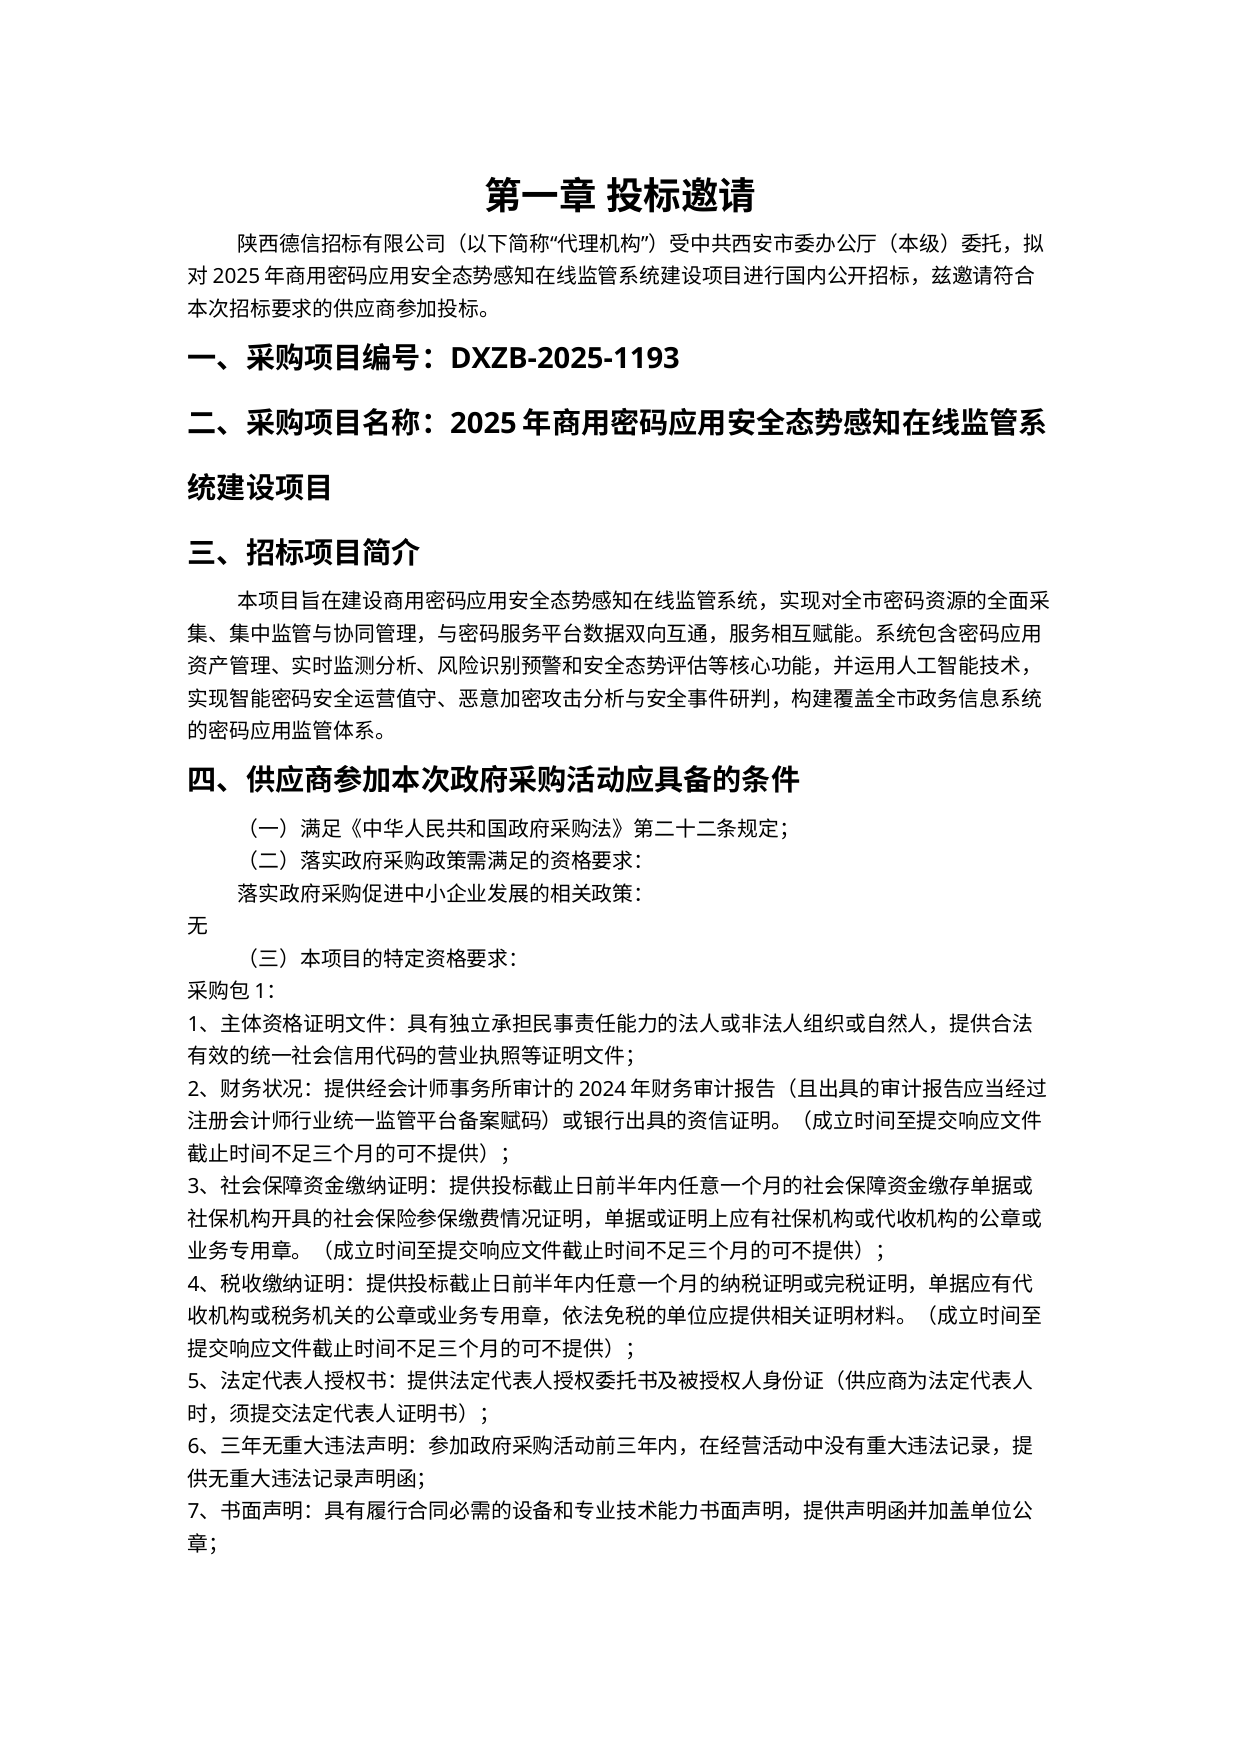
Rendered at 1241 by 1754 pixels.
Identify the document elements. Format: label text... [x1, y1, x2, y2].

text 本项目旨在建设商用密码应用安全态势感知在线监管系统，实现对全市密码资源的全面采集、集中监管与协同管理，与密码服务平台数据双向互通，服务相互赋能。系统包含密码应用资产管理、实时监测分析、风险识别预警和安全态势评估等核心功能，并运用人工智能技术，实现智能密码安全运营值守、恶意加密攻击分析与安全事件研判，构建覆盖全市政务信息系统的密码应用监管体系。 [187, 584, 1053, 747]
text 4、税收缴纳证明：提供投标截止日前半年内任意一个月的纳税证明或完税证明，单据应有代收机构或税务机关的公章或业务专用章，依法免税的单位应提供相关证明材料。（成立时间至提交响应文件截止时间不足三个月的可不提供）； [187, 1267, 1053, 1364]
text （一）满足《中华人民共和国政府采购法》第二十二条规定； [187, 812, 1053, 844]
text 3、社会保障资金缴纳证明：提供投标截止日前半年内任意一个月的社会保障资金缴存单据或社保机构开具的社会保险参保缴费情况证明，单据或证明上应有社保机构或代收机构的公章或业务专用章。（成立时间至提交响应文件截止时间不足三个月的可不提供）； [187, 1169, 1053, 1267]
text （三）本项目的特定资格要求： [187, 942, 1053, 974]
text （二）落实政府采购政策需满足的资格要求： [187, 844, 1053, 877]
text 2、财务状况：提供经会计师事务所审计的2024年财务审计报告（且出具的审计报告应当经过注册会计师行业统一监管平台备案赋码）或银行出具的资信证明。（成立时间至提交响应文件截止时间不足三个月的可不提供）； [187, 1072, 1053, 1169]
text 第一章 投标邀请 [187, 162, 1053, 227]
text 落实政府采购促进中小企业发展的相关政策： [187, 877, 1053, 909]
text 三、招标项目简介 [187, 519, 1053, 584]
text 6、三年无重大违法声明：参加政府采购活动前三年内，在经营活动中没有重大违法记录，提供无重大违法记录声明函； [187, 1429, 1053, 1494]
text 陕西德信招标有限公司（以下简称“代理机构”）受中共西安市委办公厅（本级）委托，拟对2025年商用密码应用安全态势感知在线监管系统建设项目进行国内公开招标，兹邀请符合本次招标要求的供应商参加投标。 [187, 227, 1053, 324]
text 四、供应商参加本次政府采购活动应具备的条件 [187, 747, 1053, 812]
text 7、书面声明：具有履行合同必需的设备和专业技术能力书面声明，提供声明函并加盖单位公章； [187, 1494, 1053, 1559]
text 采购包1： [187, 974, 1053, 1007]
text 一、采购项目编号：DXZB-2025-1193 [187, 324, 1053, 389]
text 二、采购项目名称：2025年商用密码应用安全态势感知在线监管系统建设项目 [187, 389, 1053, 519]
text 5、法定代表人授权书：提供法定代表人授权委托书及被授权人身份证（供应商为法定代表人时，须提交法定代表人证明书）； [187, 1364, 1053, 1429]
text 无 [187, 909, 1053, 942]
text 1、主体资格证明文件：具有独立承担民事责任能力的法人或非法人组织或自然人，提供合法有效的统一社会信用代码的营业执照等证明文件； [187, 1007, 1053, 1072]
